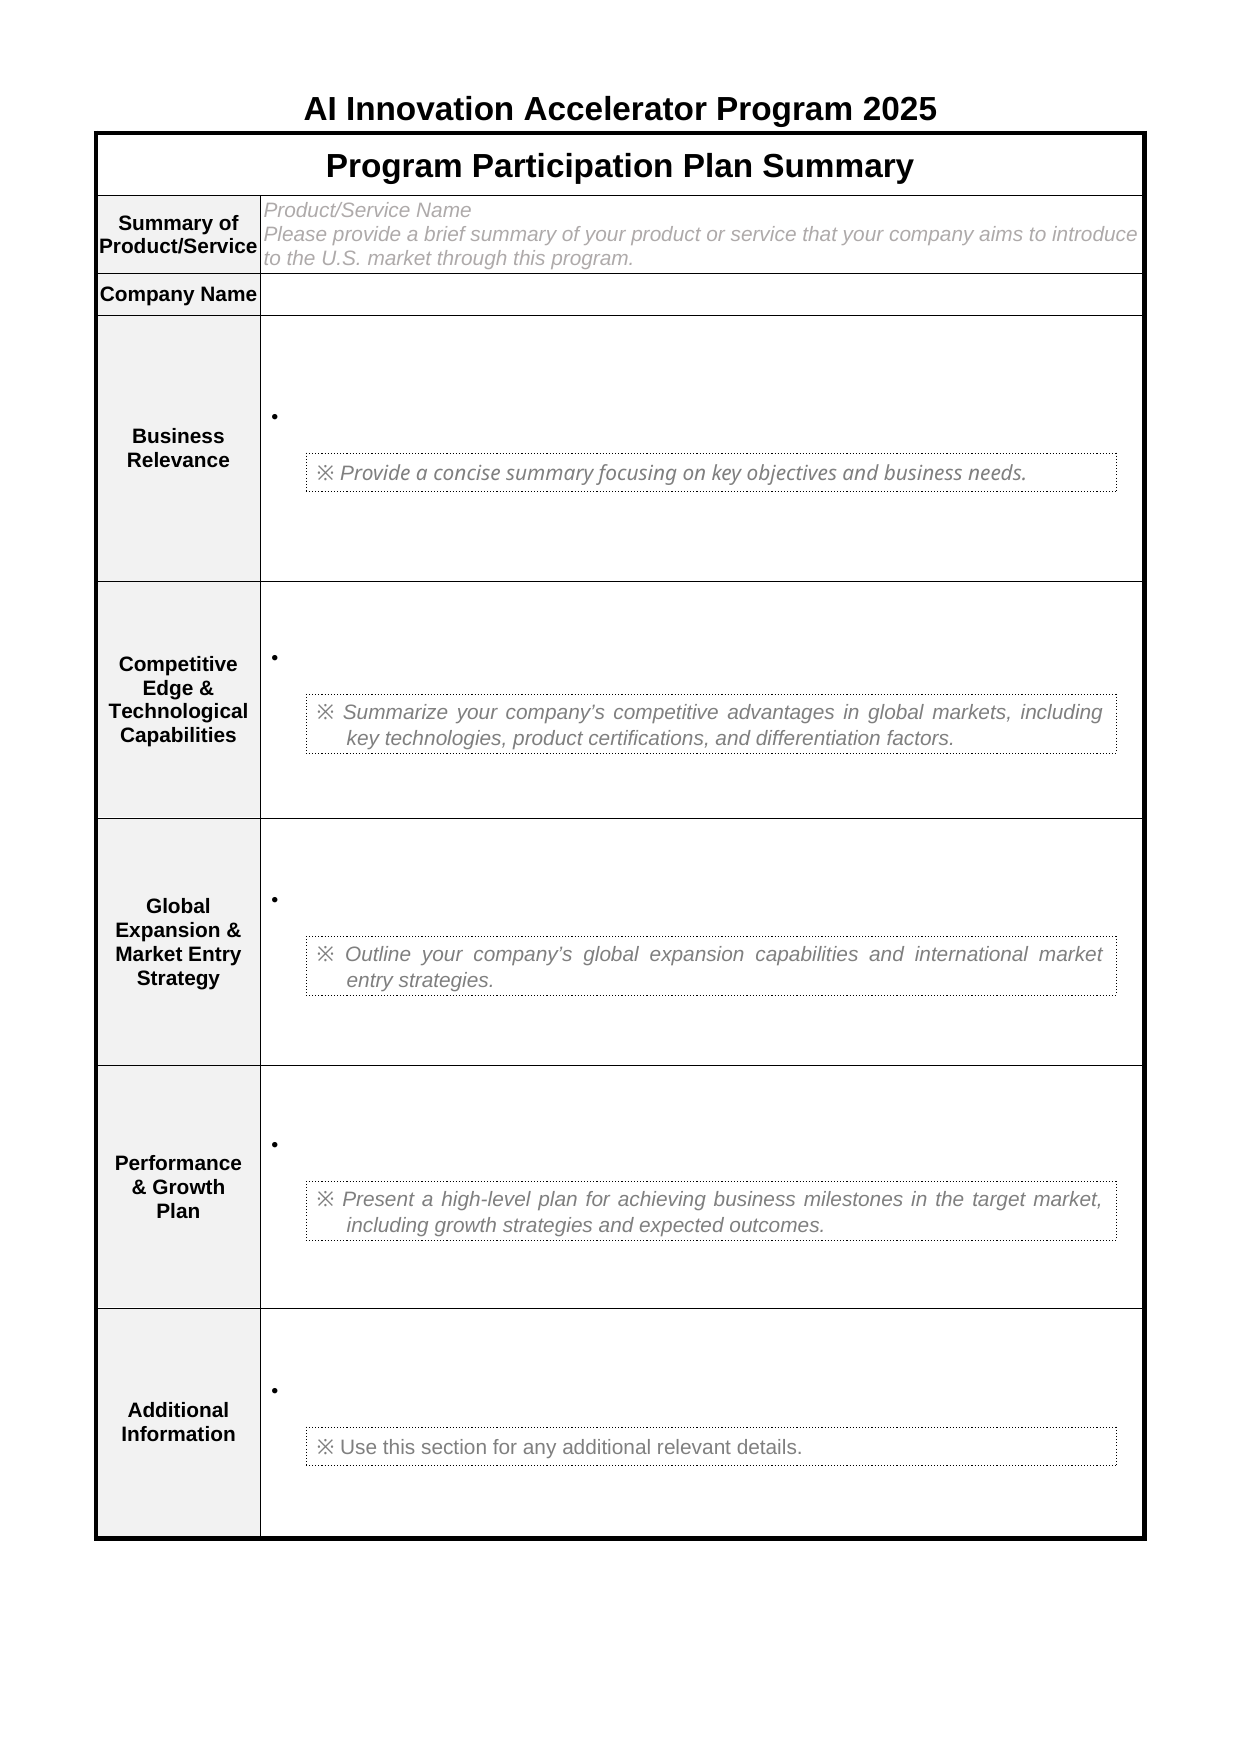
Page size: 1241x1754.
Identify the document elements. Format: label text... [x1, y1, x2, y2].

table_header Program Participation Plan Summary [98, 135, 1142, 195]
table_cell [261, 819, 1142, 1065]
table_cell Additional Information [98, 1309, 260, 1536]
table_cell Performance & Growth Plan [98, 1066, 260, 1307]
table_cell Global Expansion & Market Entry Strategy [98, 819, 260, 1065]
table_cell Summary of Product/Service [98, 196, 260, 273]
table_cell Company Name [98, 274, 260, 315]
table_cell Business Relevance [98, 316, 260, 581]
table_cell [261, 1309, 1142, 1536]
table_cell [261, 274, 1142, 315]
table_cell Product/Service Name Please provide a brief summary of your product or service that your company aims to introduce to the U.S. market through this program. [261, 196, 1142, 273]
table_cell [261, 1066, 1142, 1307]
table_cell [261, 582, 1142, 817]
table_cell Competitive Edge & Technological Capabilities [98, 582, 260, 817]
table_cell [261, 316, 1142, 581]
